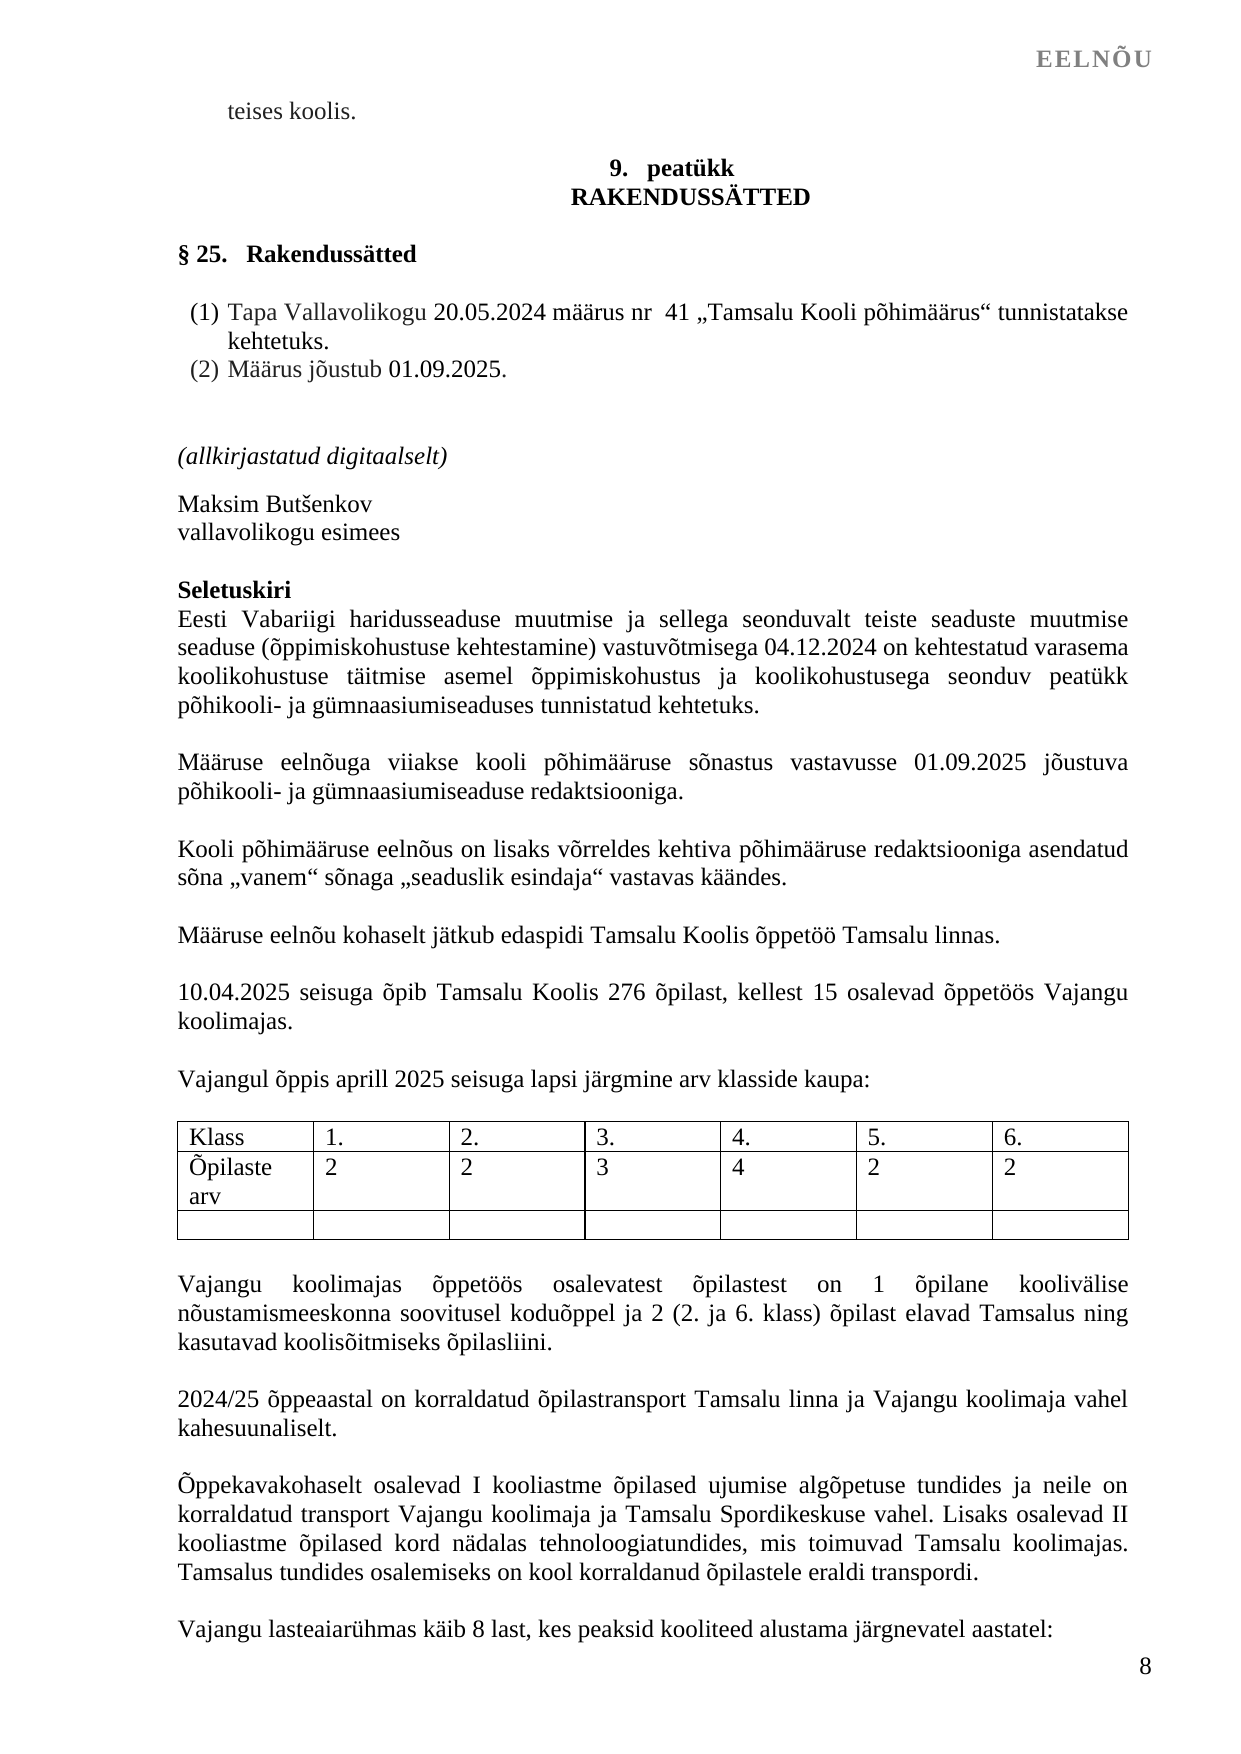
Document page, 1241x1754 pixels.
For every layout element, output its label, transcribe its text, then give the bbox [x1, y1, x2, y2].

table_header (allkirjastatud digitaalselt) Maksim Butšenkov vallavolikogu esimees [166, 441, 653, 546]
table_header Seletuskiri [166, 575, 1140, 604]
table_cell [166, 604, 1140, 1643]
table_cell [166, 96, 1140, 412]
